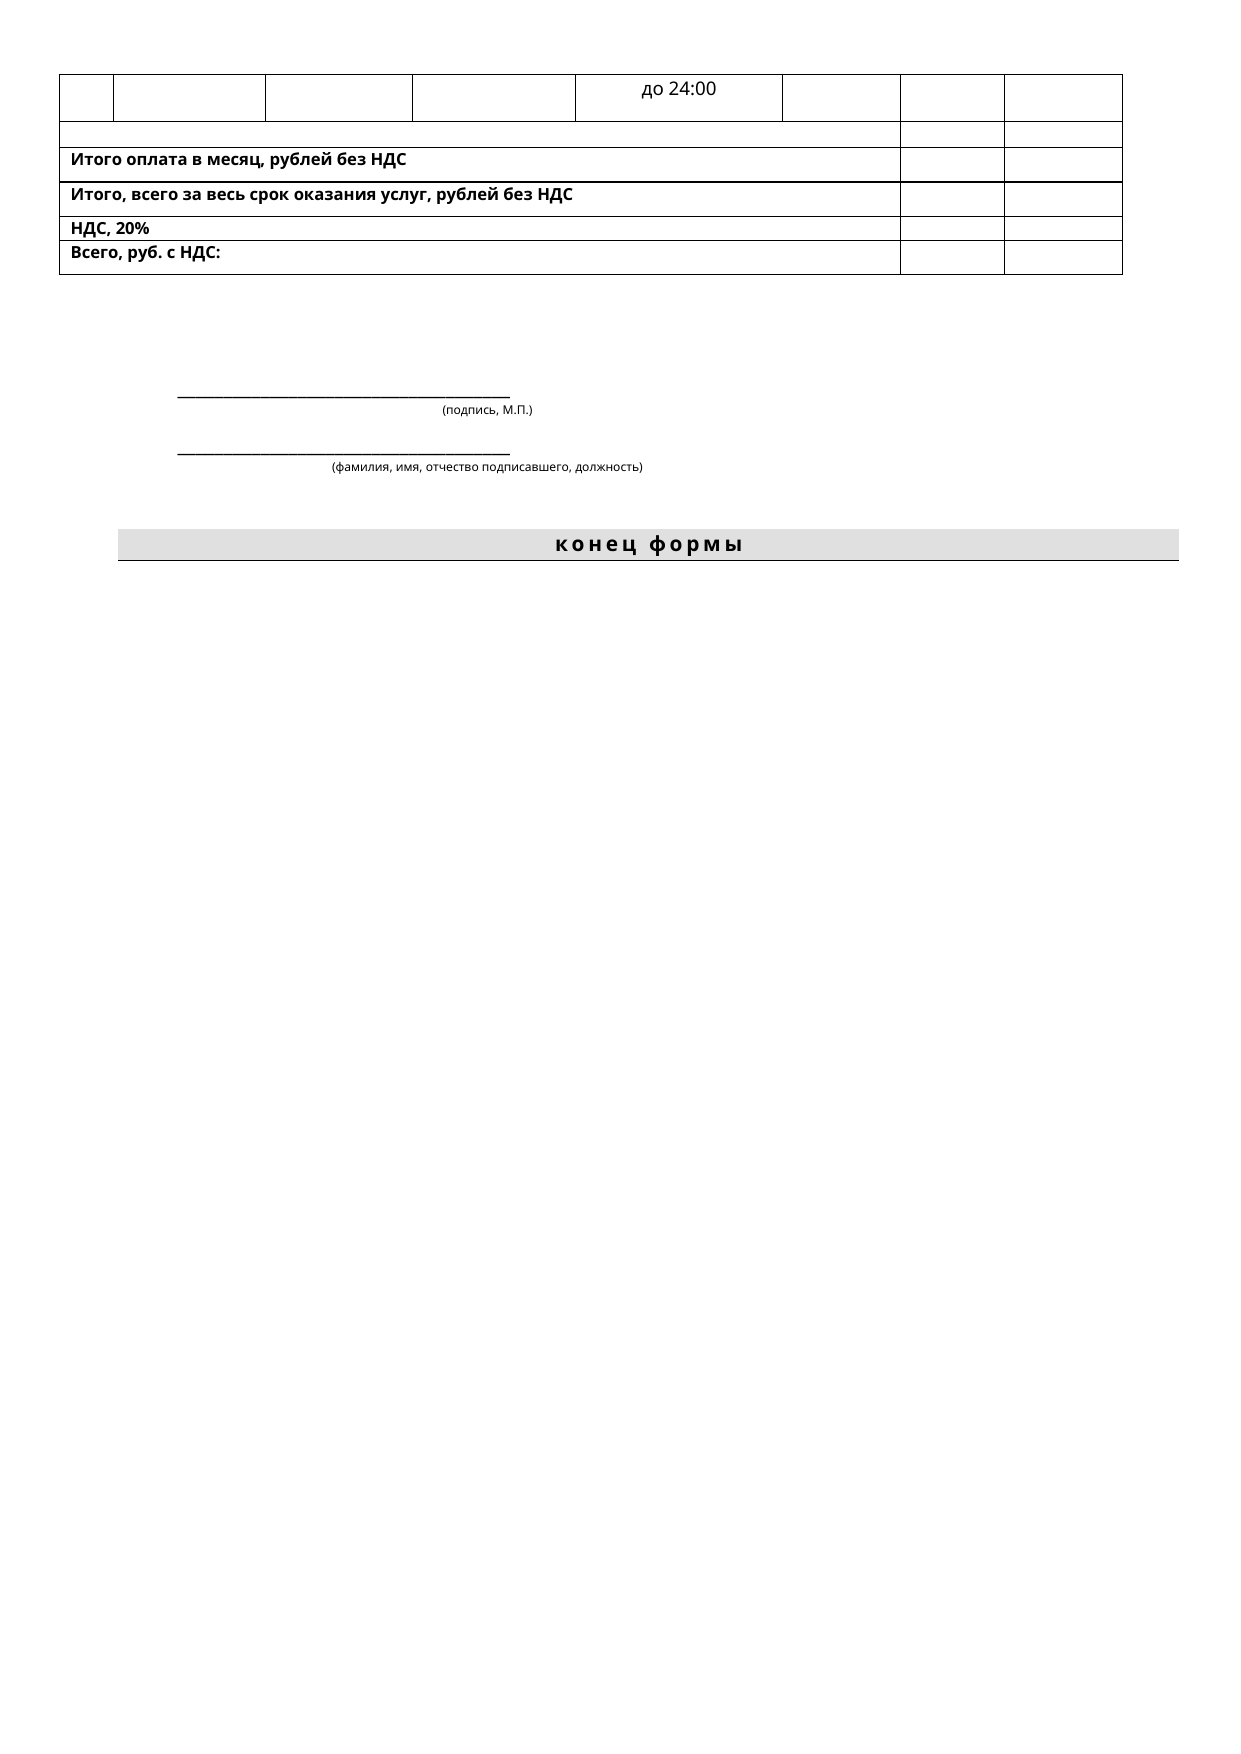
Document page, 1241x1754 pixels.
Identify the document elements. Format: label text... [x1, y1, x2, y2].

text конец формы [118, 529, 1179, 560]
table_cell 4 [60, 75, 113, 121]
table_cell [901, 183, 1004, 216]
table_cell [901, 122, 1004, 147]
table_cell [1005, 148, 1122, 181]
table_cell [901, 241, 1004, 274]
table_cell [901, 75, 1004, 121]
table_cell Всего, руб. с НДС: [60, 241, 900, 274]
text (фамилия, имя, отчество подписавшего, должность) [118, 458, 797, 487]
table_cell [1005, 75, 1122, 121]
table_cell Итого, всего за весь срок оказания услуг, рублей без НДС [60, 183, 900, 216]
text ____________________________________ [118, 373, 1181, 402]
table_cell [1005, 241, 1122, 274]
table_cell [901, 148, 1004, 181]
text (подпись, М.П.) [118, 402, 797, 430]
table_cell [1005, 183, 1122, 216]
table_cell [901, 217, 1004, 240]
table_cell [576, 75, 782, 121]
text ____________________________________ [118, 430, 1181, 458]
table_cell [60, 122, 900, 147]
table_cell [266, 75, 412, 121]
table_cell НДС, 20% [60, 217, 900, 240]
table_cell [1005, 122, 1122, 147]
table_cell 12605 [783, 75, 900, 121]
table_cell [1005, 217, 1122, 240]
table_cell Итого оплата в месяц, рублей без НДС [60, 148, 900, 181]
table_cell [413, 75, 575, 121]
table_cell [114, 75, 265, 121]
